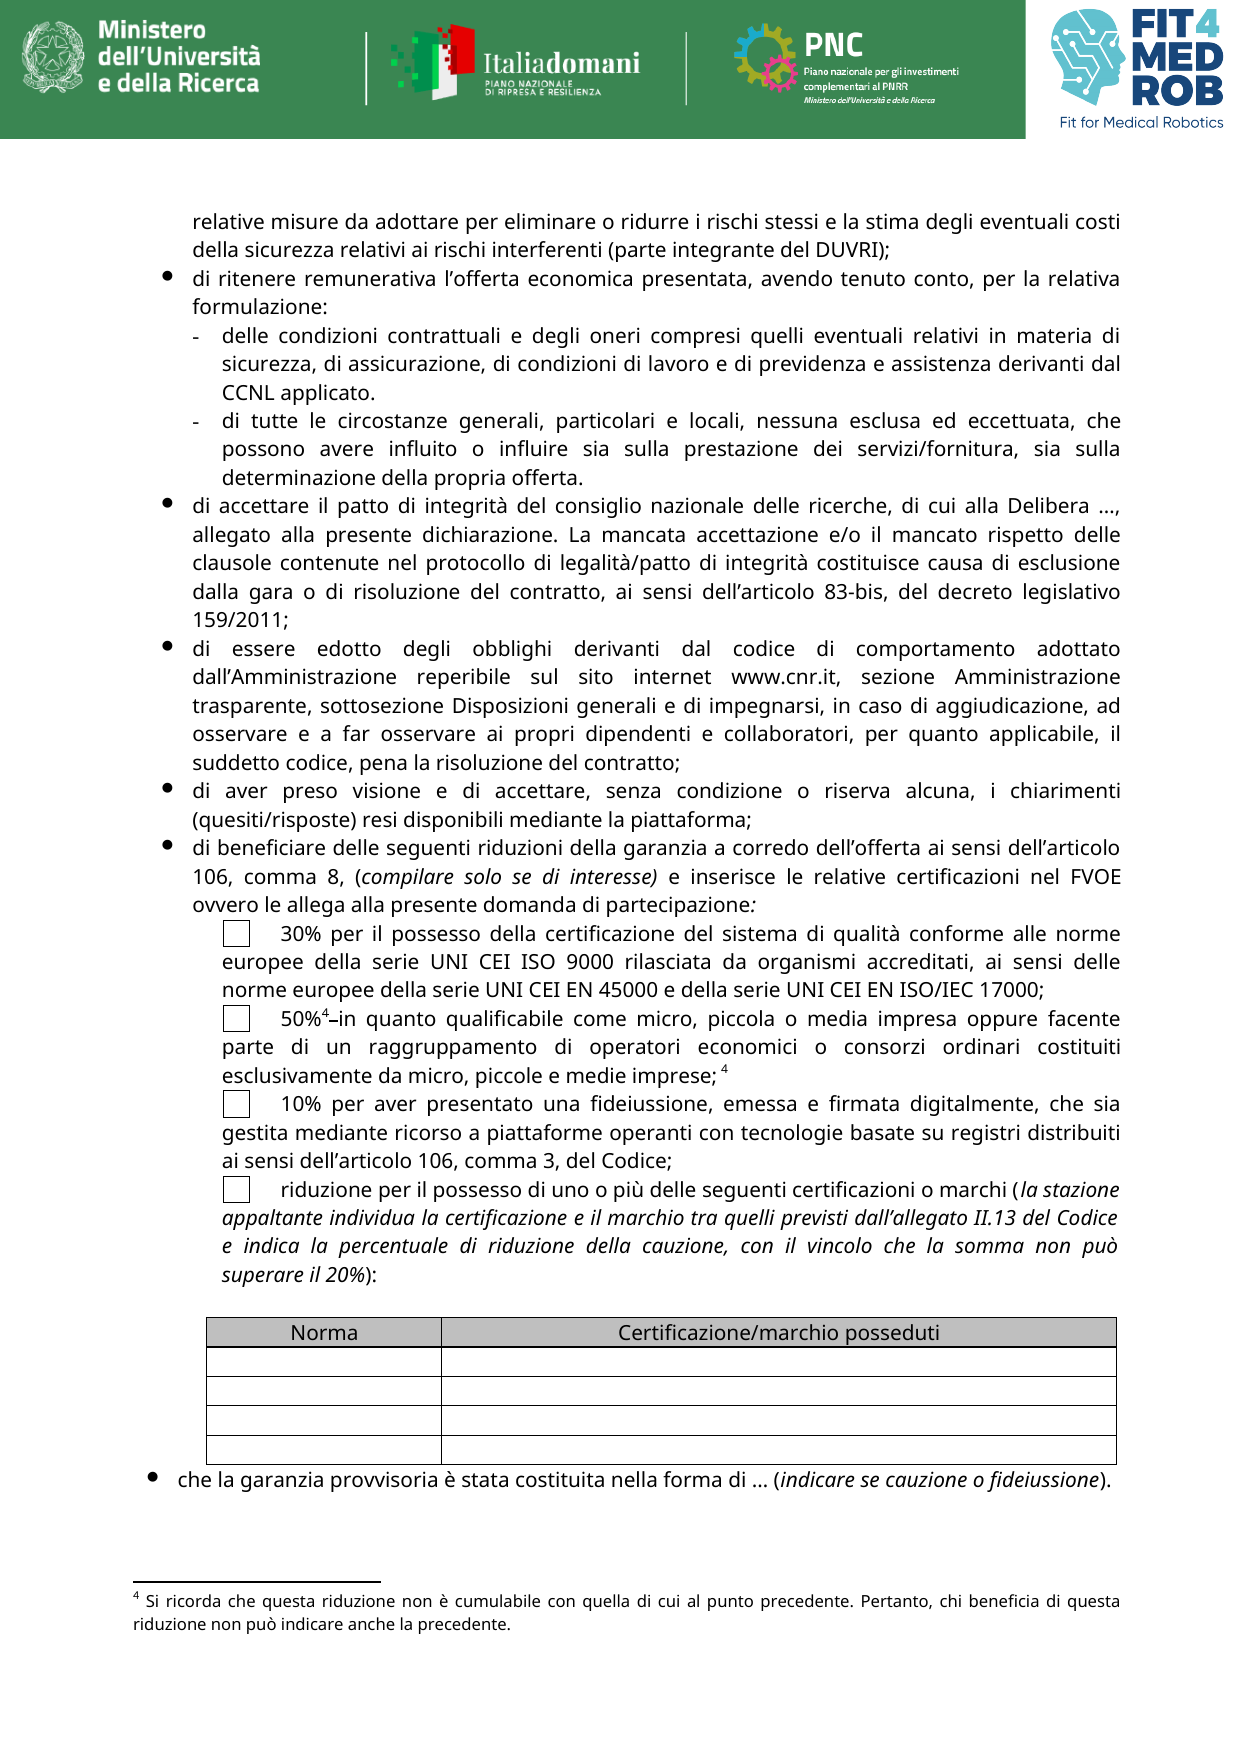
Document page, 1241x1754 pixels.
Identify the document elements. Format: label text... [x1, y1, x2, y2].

table_cell [207, 1406, 441, 1435]
list di aver preso visione e di accettare, senza condizione o riserva alcuna, i chiarimenti (quesiti/risposte) resi disponibili mediante la piattaforma; [162, 776, 1122, 833]
list di tutte le circostanze generali, particolari e locali, nessuna esclusa ed eccettuata, che possono avere influito o influire sia sulla prestazione dei servizi/fornitura, sia sulla determinazione della propria offerta. [192, 406, 1122, 491]
picture [0, 0, 1026, 144]
text 50%4 in quanto qualificabile come micro, piccola o media impresa oppure facente parte di un raggruppamento di operatori economici o consorzi ordinari costituiti esclusivamente da micro, piccole e medie imprese; [192, 1004, 1122, 1089]
table_cell [442, 1377, 1116, 1405]
list di accettare il patto di integrità del consiglio nazionale delle ricerche, di cui alla Delibera …, allegato alla presente dichiarazione. La mancata accettazione e/o il mancato rispetto delle clausole contenute nel protocollo di legalità/patto di integrità costituisce causa di esclusione dalla gara o di risoluzione del contratto, ai sensi dell’articolo 83-bis, del decreto legislativo 159/2011; [162, 491, 1122, 634]
list che la garanzia provvisoria è stata costituita nella forma di … (indicare se cauzione o fideiussione). [148, 1465, 1122, 1494]
list di beneficiare delle seguenti riduzioni della garanzia a corredo dell’offerta ai sensi dell’articolo 106, comma 8, (compilare solo se di interesse) e inserisce le relative certificazioni nel FVOE ovvero le allega alla presente domanda di partecipazione: [162, 833, 1122, 919]
text riduzione per il possesso di uno o più delle seguenti certificazioni o marchi (la stazione appaltante individua la certificazione e il marchio tra quelli previsti dall’allegato II.13 del Codice e indica la percentuale di riduzione della cauzione, con il vincolo che la somma non può superare il 20%): [192, 1175, 1122, 1288]
table_cell [207, 1348, 441, 1376]
text 10% per aver presentato una fideiussione, emessa e firmata digitalmente, che sia gestita mediante ricorso a piattaforme operanti con tecnologie basate su registri distribuiti ai sensi dell’articolo 106, comma 3, del Codice; [192, 1089, 1122, 1175]
list di essere edotto degli obblighi derivanti dal codice di comportamento adottato dall’Amministrazione reperibile sul sito internet www.cnr.it, sezione Amministrazione trasparente, sottosezione Disposizioni generali e di impegnarsi, in caso di aggiudicazione, ad osservare e a far osservare ai propri dipendenti e collaboratori, per quanto applicabile, il suddetto codice, pena la risoluzione del contratto; [162, 634, 1122, 776]
table_cell [442, 1436, 1116, 1464]
table_header Certificazione/marchio posseduti [442, 1318, 1116, 1346]
text 30% per il possesso della certificazione del sistema di qualità conforme alle norme europee della serie UNI CEI ISO 9000 rilasciata da organismi accreditati, ai sensi delle norme europee della serie UNI CEI EN 45000 e della serie UNI CEI EN ISO/IEC 17000; [192, 919, 1122, 1004]
picture [1036, 0, 1241, 137]
table_cell [207, 1436, 441, 1464]
list delle condizioni contrattuali e degli oneri compresi quelli eventuali relativi in materia di sicurezza, di assicurazione, di condizioni di lavoro e di previdenza e assistenza derivanti dal CCNL applicato. [192, 321, 1122, 406]
table_cell [442, 1348, 1116, 1376]
table_header Norma [207, 1318, 441, 1346]
table_cell [207, 1377, 441, 1405]
table_cell [442, 1406, 1116, 1435]
list di ritenere remunerativa l’offerta economica presentata, avendo tenuto conto, per la relativa formulazione: [162, 264, 1122, 321]
